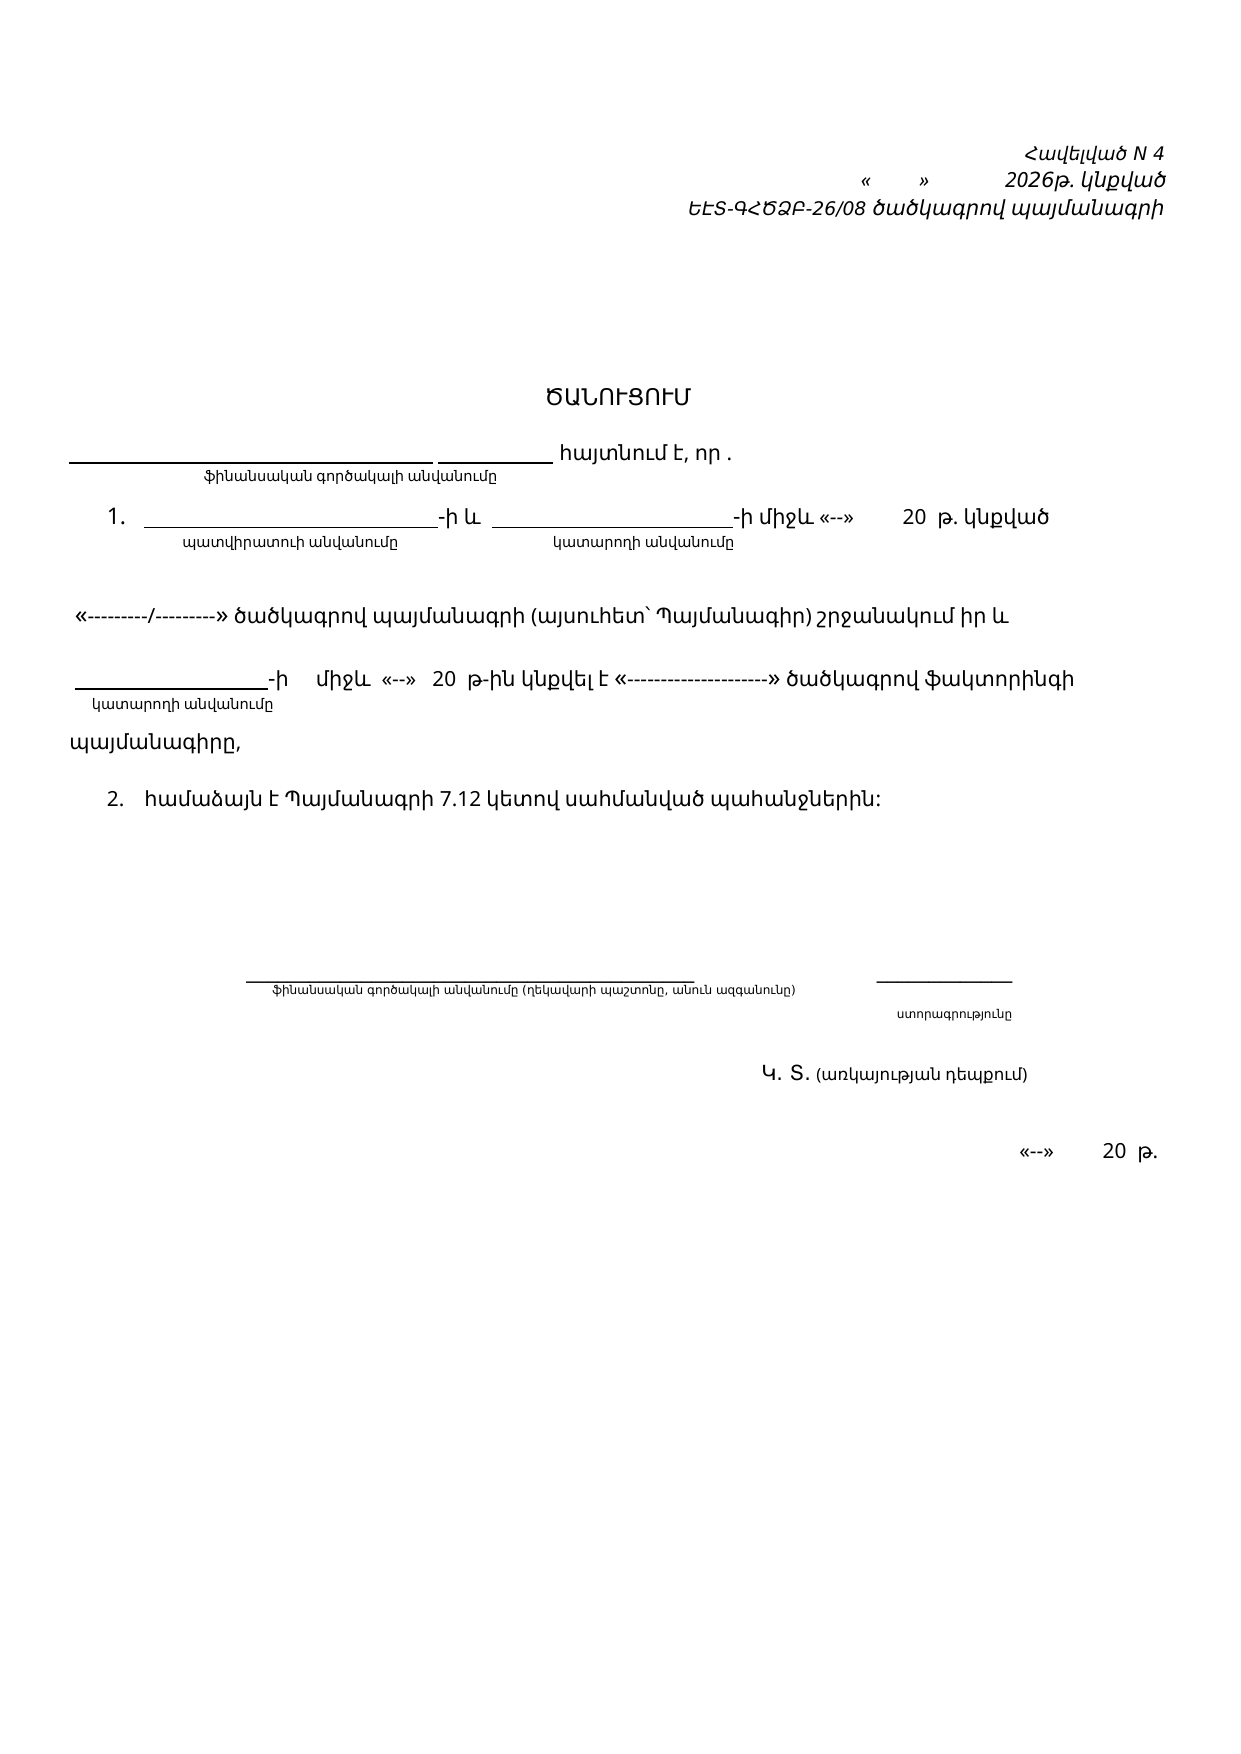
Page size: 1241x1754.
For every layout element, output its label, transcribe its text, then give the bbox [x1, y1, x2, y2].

text ֆինանսական գործակալի անվանումը (ղեկավարի պաշտոնը, անուն ազգանունը) [69, 983, 1167, 1007]
text « » 2026թ. կնքված [69, 165, 1167, 193]
text կատարողի անվանումը [69, 693, 1167, 727]
text -ի միջև «--» 20 թ-ին կնքվել է «---------------------» ծածկագրով ֆակտորինգի [69, 659, 1167, 693]
text հայտնում է, որ . [69, 438, 1167, 466]
list -ի և -ի միջև «--» 20 թ. կնքված [107, 500, 1167, 531]
list համաձայն է Պայմանագրի 7.12 կետով սահմանված պահանջներին: [107, 784, 1167, 813]
text պայմանագիրը, [69, 727, 1167, 756]
text ___________________________________________ _____________ [144, 959, 1167, 983]
text «--» 20 թ. [69, 1136, 1167, 1165]
text պատվիրատուի անվանումը կատարողի անվանումը [69, 531, 1167, 566]
text ֆինանսական գործակալի անվանումը [69, 466, 1167, 500]
text Կ. Տ. (առկայության դեպքում) [69, 1061, 1167, 1085]
text «---------/---------» ծածկագրով պայմանագրի (այսուհետ՝ Պայմանագիր) շրջանակում իր և [69, 597, 1167, 631]
text ստորագրությունը [69, 1007, 1167, 1032]
text Հավելված N 4 [69, 143, 1167, 165]
text ԵԷՏ-ԳՀԾՁԲ-26/08 ծածկագրով պայմանագրի [69, 193, 1167, 222]
text ԾԱՆՈՒՑՈՒՄ [69, 384, 1167, 411]
